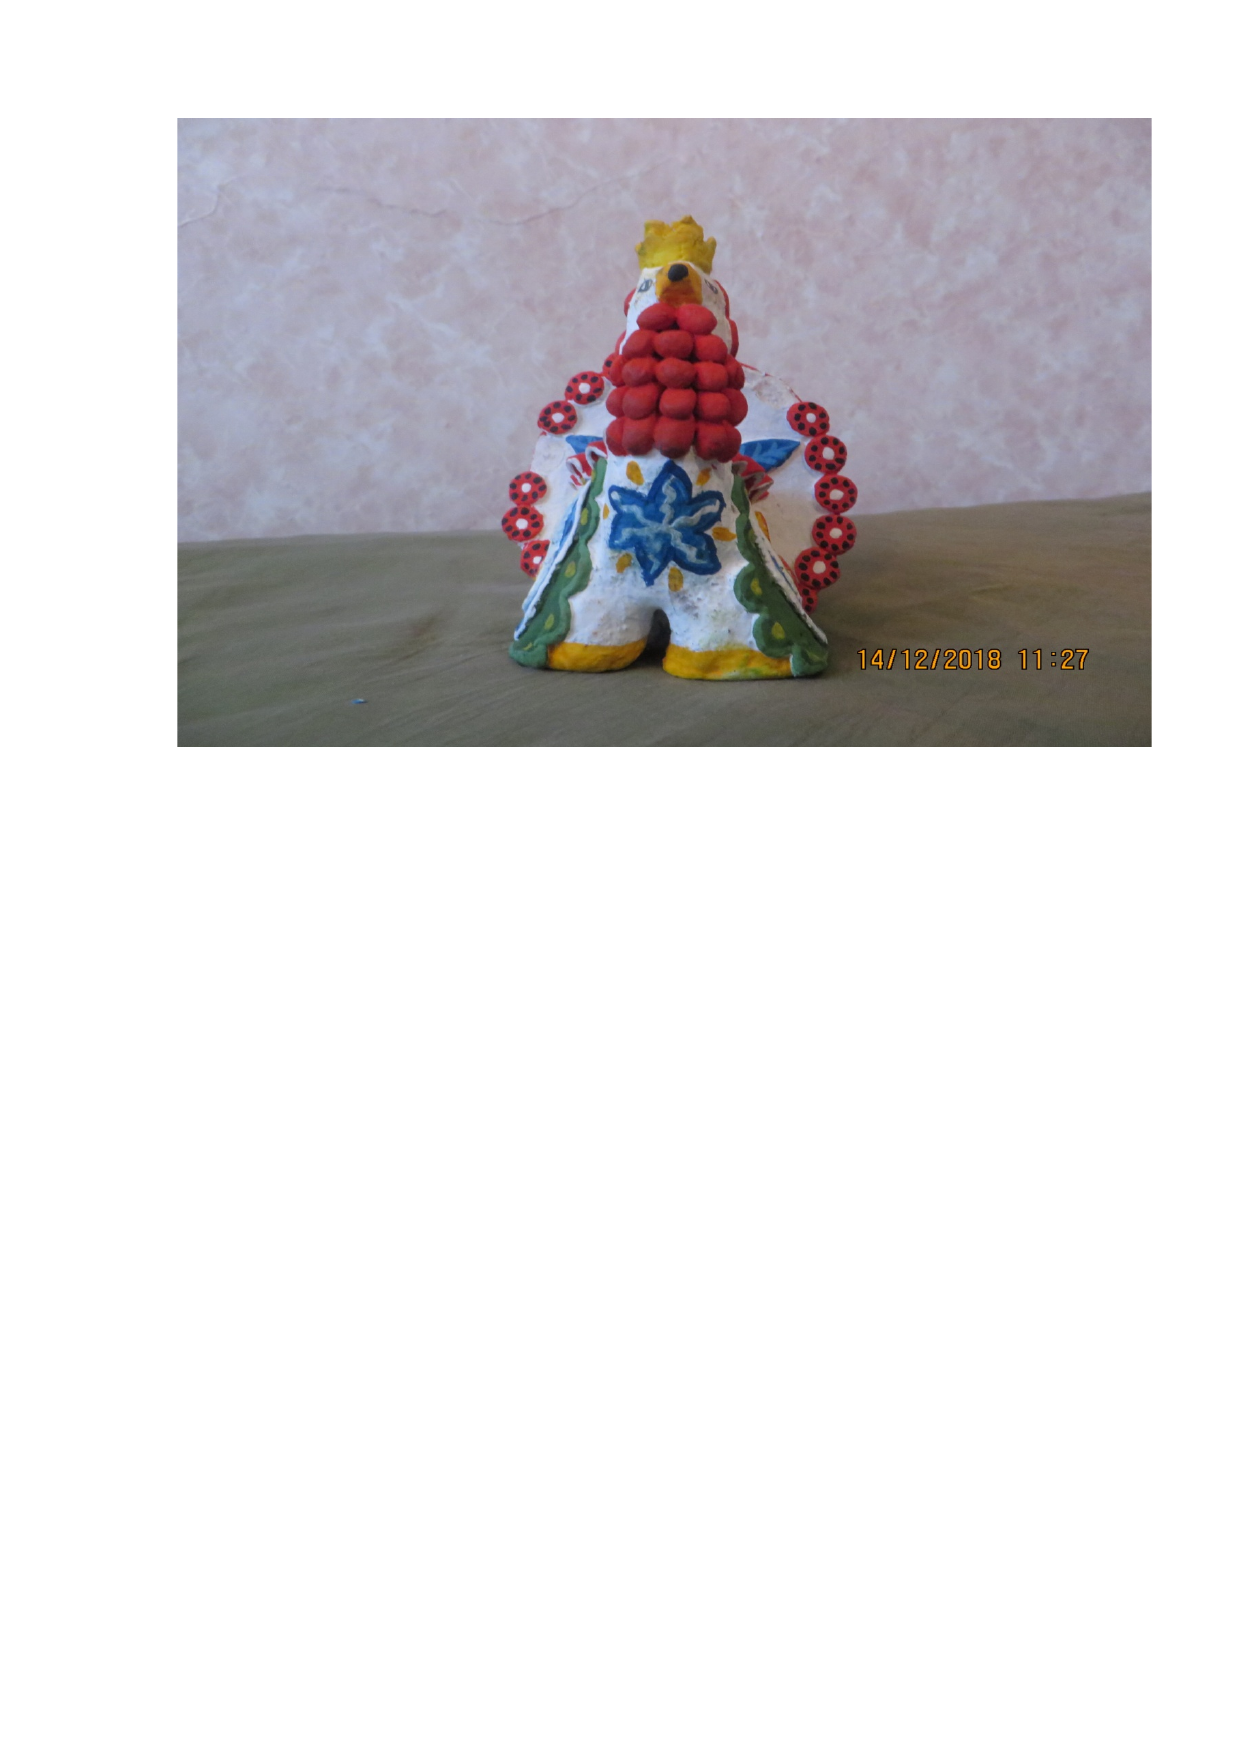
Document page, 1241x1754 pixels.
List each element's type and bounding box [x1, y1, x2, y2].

picture [177, 118, 1152, 747]
